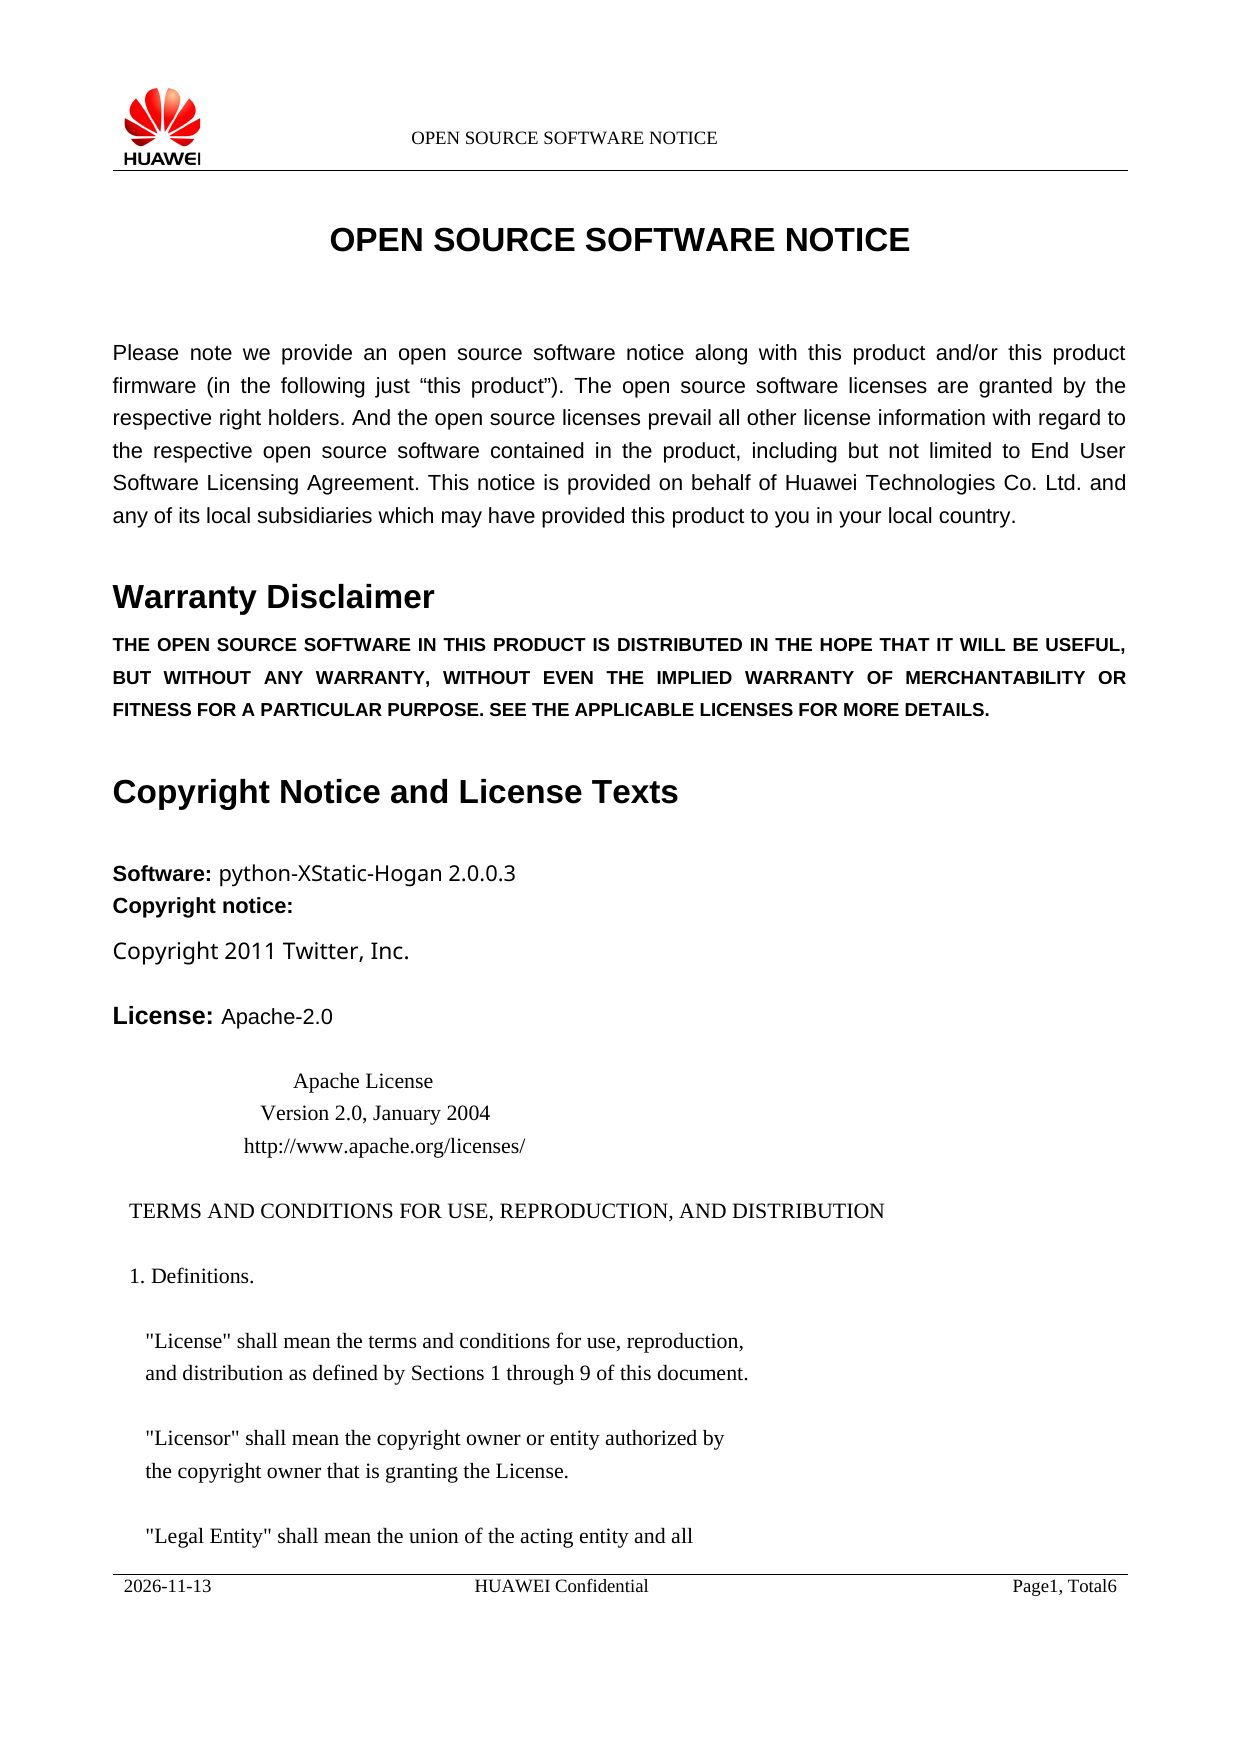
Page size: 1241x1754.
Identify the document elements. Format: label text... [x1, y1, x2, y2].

picture [124, 88, 201, 165]
text Warranty Disclaimer [112, 564, 1128, 629]
text Copyright 2011 Twitter, Inc. [112, 934, 1128, 999]
text Please note we provide an open source software notice along with this product and/or this product firmware (in the following just “this product”). The open source software licenses are granted by the respective right holders. And the open source licenses prevail all other license information with regard to the respective open source software contained in the product, including but not limited to End User Software Licensing Agreement. This notice is provided on behalf of Huawei Technologies Co. Ltd. and any of its local subsidiaries which may have provided this product to you in your local country. [112, 336, 1128, 531]
text The open source software in this product is distributed in the hope that it will be useful, but WITHOUT ANY WARRANTY, without even the implied warranty of MERCHANTABILITY or FITNESS FOR A PARTICULAR PURPOSE. See the applicable licenses for more details. [112, 629, 1128, 726]
text OPEN SOURCE SOFTWARE NOTICE [112, 206, 1128, 271]
text Copyright notice: [112, 889, 1128, 921]
text Copyright Notice and License Texts [112, 759, 1128, 824]
text License: Apache-2.0 [112, 999, 1128, 1031]
title Software: python-XStatic-Hogan 2.0.0.3 [112, 856, 1128, 889]
